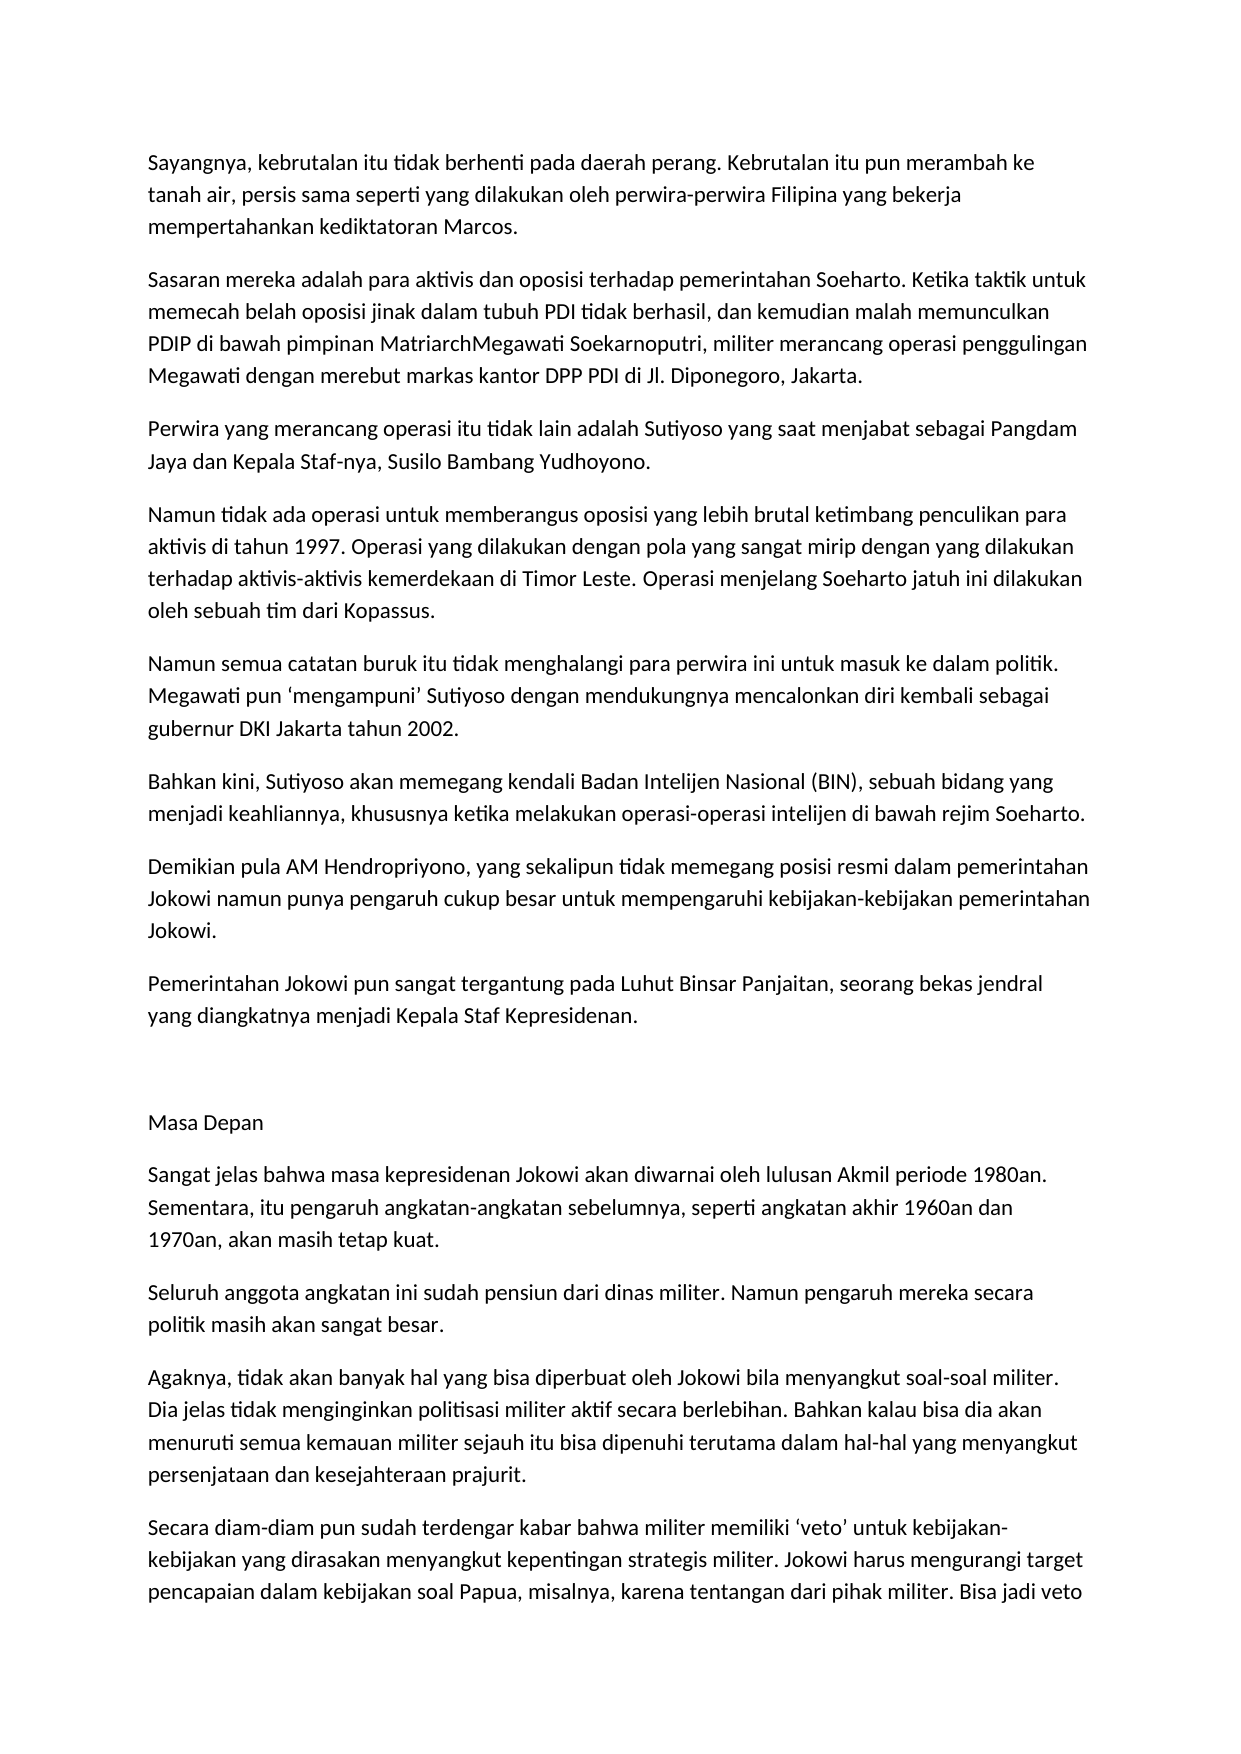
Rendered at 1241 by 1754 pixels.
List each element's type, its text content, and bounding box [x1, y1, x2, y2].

text Bahkan kini, Sutiyoso akan memegang kendali Badan Intelijen Nasional (BIN), sebuah bidang yang menjadi keahliannya, khususnya ketika melakukan operasi-operasi intelijen di bawah rejim Soeharto. [148, 767, 1093, 827]
text Masa Depan [148, 1108, 1093, 1136]
text Perwira yang merancang operasi itu tidak lain adalah Sutiyoso yang saat menjabat sebagai Pangdam Jaya dan Kepala Staf-nya, Susilo Bambang Yudhoyono. [148, 414, 1093, 475]
text Namun tidak ada operasi untuk memberangus oposisi yang lebih brutal ketimbang penculikan para aktivis di tahun 1997. Operasi yang dilakukan dengan pola yang sangat mirip dengan yang dilakukan terhadap aktivis-aktivis kemerdekaan di Timor Leste. Operasi menjelang Soeharto jatuh ini dilakukan oleh sebuah tim dari Kopassus. [148, 500, 1093, 624]
text Sasaran mereka adalah para aktivis dan oposisi terhadap pemerintahan Soeharto. Ketika taktik untuk memecah belah oposisi jinak dalam tubuh PDI tidak berhasil, dan kemudian malah memunculkan PDIP di bawah pimpinan MatriarchMegawati Soekarnoputri, militer merancang operasi penggulingan Megawati dengan merebut markas kantor DPP PDI di Jl. Diponegoro, Jakarta. [148, 265, 1093, 389]
text Agaknya, tidak akan banyak hal yang bisa diperbuat oleh Jokowi bila menyangkut soal-soal militer. Dia jelas tidak menginginkan politisasi militer aktif secara berlebihan. Bahkan kalau bisa dia akan menuruti semua kemauan militer sejauh itu bisa dipenuhi terutama dalam hal-hal yang menyangkut persenjataan dan kesejahteraan prajurit. [148, 1363, 1093, 1488]
text Demikian pula AM Hendropriyono, yang sekalipun tidak memegang posisi resmi dalam pemerintahan Jokowi namun punya pengaruh cukup besar untuk mempengaruhi kebijakan-kebijakan pemerintahan Jokowi. [148, 852, 1093, 944]
text Sayangnya, kebrutalan itu tidak berhenti pada daerah perang. Kebrutalan itu pun merambah ke tanah air, persis sama seperti yang dilakukan oleh perwira-perwira Filipina yang bekerja mempertahankan kediktatoran Marcos. [148, 148, 1093, 240]
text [148, 1513, 1093, 1605]
text Seluruh anggota angkatan ini sudah pensiun dari dinas militer. Namun pengaruh mereka secara politik masih akan sangat besar. [148, 1278, 1093, 1338]
text Namun semua catatan buruk itu tidak menghalangi para perwira ini untuk masuk ke dalam politik. Megawati pun ‘mengampuni’ Sutiyoso dengan mendukungnya mencalonkan diri kembali sebagai gubernur DKI Jakarta tahun 2002. [148, 649, 1093, 742]
text Sangat jelas bahwa masa kepresidenan Jokowi akan diwarnai oleh lulusan Akmil periode 1980an. Sementara, itu pengaruh angkatan-angkatan sebelumnya, seperti angkatan akhir 1960an dan 1970an, akan masih tetap kuat. [148, 1161, 1093, 1253]
text Pemerintahan Jokowi pun sangat tergantung pada Luhut Binsar Panjaitan, seorang bekas jendral yang diangkatnya menjadi Kepala Staf Kepresidenan. [148, 969, 1093, 1029]
